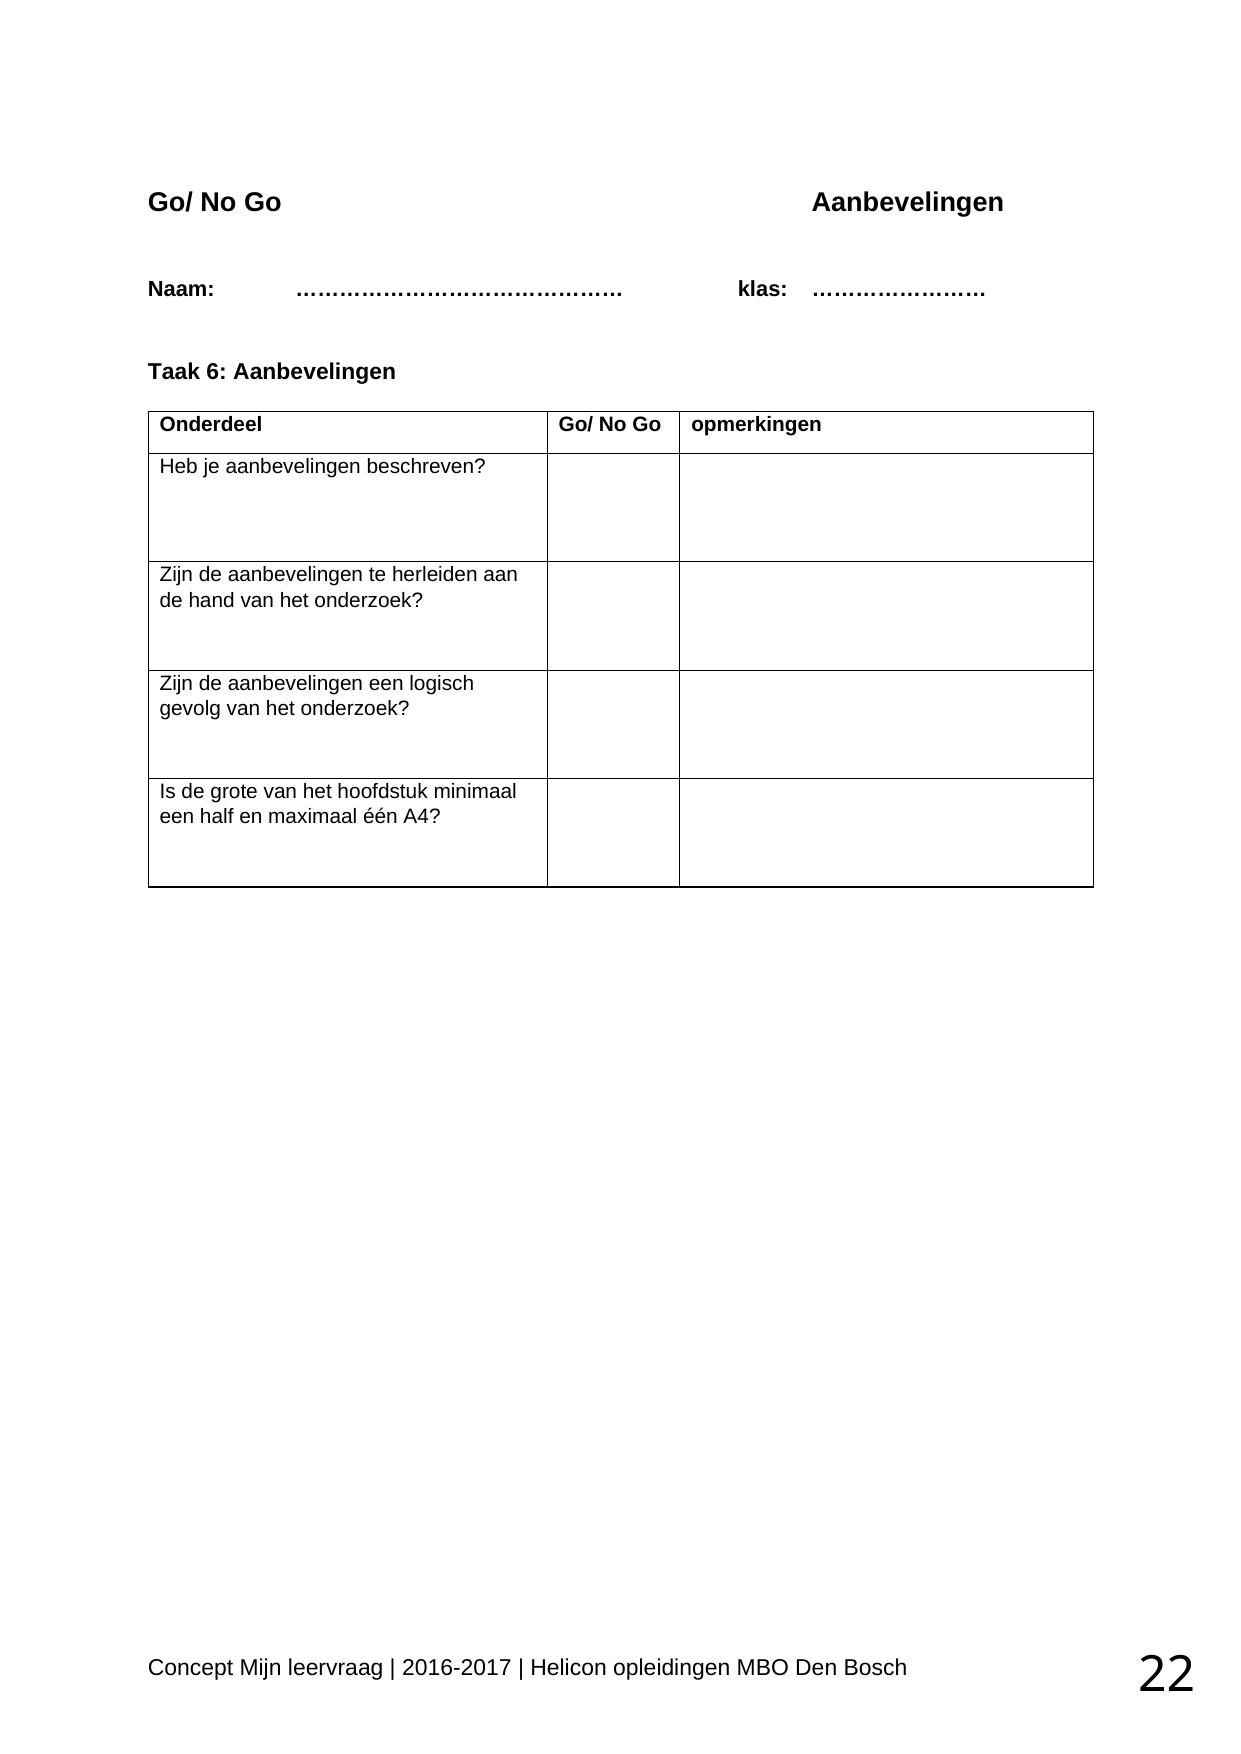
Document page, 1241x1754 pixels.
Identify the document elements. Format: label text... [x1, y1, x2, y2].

text Go/ No Go Aanbevelingen [148, 186, 1093, 217]
table_cell [680, 454, 1093, 561]
table_cell Heb je aanbevelingen beschreven? [149, 454, 547, 561]
table_cell [680, 562, 1093, 669]
table_cell Is de grote van het hoofdstuk minimaal een half en maximaal één A4? [149, 779, 547, 886]
table_cell [548, 562, 679, 669]
table_cell Zijn de aanbevelingen te herleiden aan de hand van het onderzoek? [149, 562, 547, 669]
table_cell [680, 779, 1093, 886]
table_header opmerkingen [680, 412, 1093, 453]
table_header Go/ No Go [548, 412, 679, 453]
table_cell [548, 779, 679, 886]
table_cell [680, 671, 1093, 778]
table_cell Zijn de aanbevelingen een logisch gevolg van het onderzoek? [149, 671, 547, 778]
table_cell [548, 671, 679, 778]
text Naam: ……………………………………… klas: …………………… [148, 275, 1093, 301]
table_header Onderdeel [149, 412, 547, 453]
text Taak 6: Aanbevelingen [148, 358, 1093, 385]
table_cell [548, 454, 679, 561]
